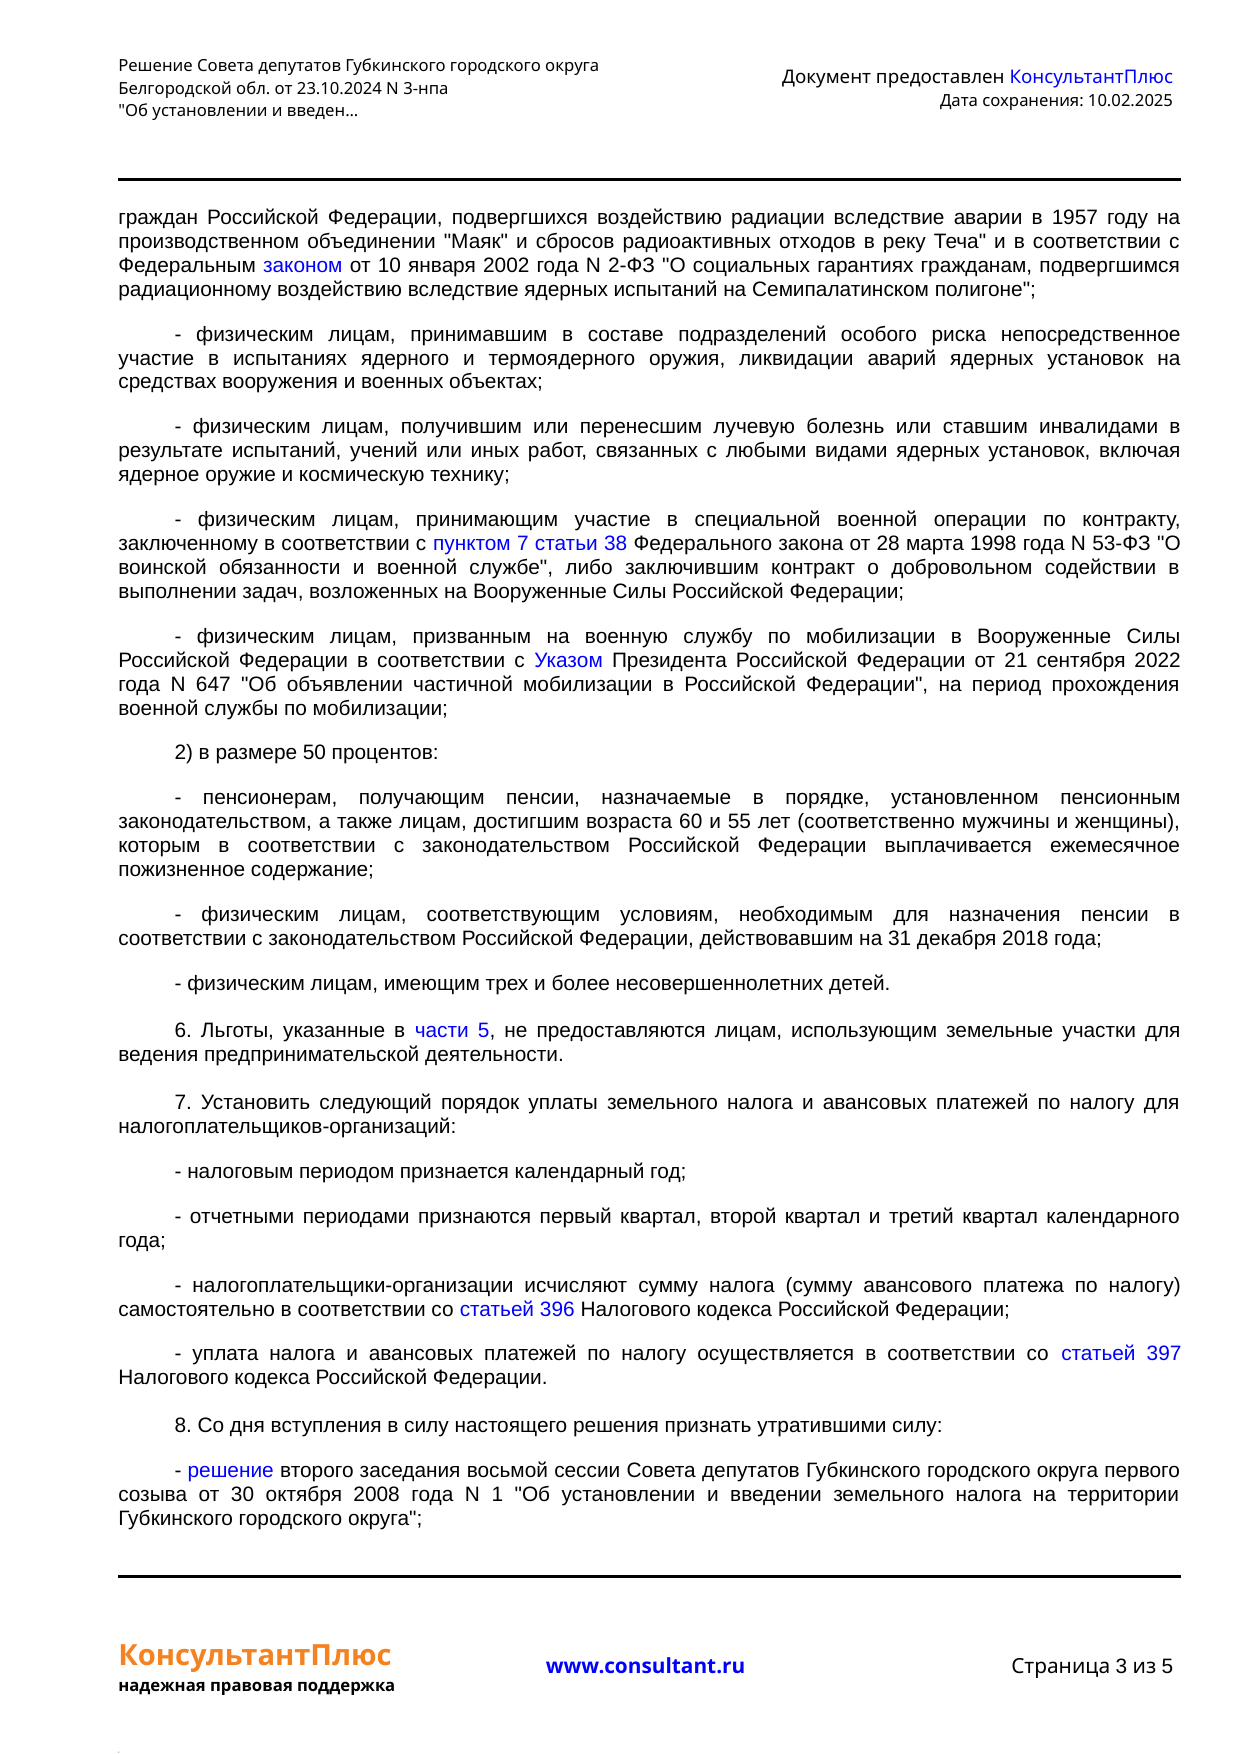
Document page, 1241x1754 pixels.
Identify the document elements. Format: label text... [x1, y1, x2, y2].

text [118, 205, 1181, 301]
text - решение второго заседания восьмой сессии Совета депутатов Губкинского городского округа первого созыва от 30 октября 2008 года N 1 "Об установлении и введении земельного налога на территории Губкинского городского округа"; [118, 1458, 1181, 1530]
text - пенсионерам, получающим пенсии, назначаемые в порядке, установленном пенсионным законодательством, а также лицам, достигшим возраста 60 и 55 лет (соответственно мужчины и женщины), которым в соответствии с законодательством Российской Федерации выплачивается ежемесячное пожизненное содержание; [118, 785, 1181, 881]
text - физическим лицам, принимавшим в составе подразделений особого риска непосредственное участие в испытаниях ядерного и термоядерного оружия, ликвидации аварий ядерных установок на средствах вооружения и военных объектах; [118, 321, 1181, 393]
text - физическим лицам, имеющим трех и более несовершеннолетних детей. [118, 970, 1181, 994]
text 7. Установить следующий порядок уплаты земельного налога и авансовых платежей по налогу для налогоплательщиков-организаций: [118, 1090, 1181, 1138]
text - физическим лицам, соответствующим условиям, необходимым для назначения пенсии в соответствии с законодательством Российской Федерации, действовавшим на 31 декабря 2018 года; [118, 902, 1181, 949]
text - физическим лицам, принимающим участие в специальной военной операции по контракту, заключенному в соответствии с пунктом 7 статьи 38 Федерального закона от 28 марта 1998 года N 53-ФЗ "О воинской обязанности и военной службе", либо заключившим контракт о добровольном содействии в выполнении задач, возложенных на Вооруженные Силы Российской Федерации; [118, 507, 1181, 603]
text - налогоплательщики-организации исчисляют сумму налога (сумму авансового платежа по налогу) самостоятельно в соответствии со статьей 396 Налогового кодекса Российской Федерации; [118, 1272, 1181, 1320]
text - физическим лицам, призванным на военную службу по мобилизации в Вооруженные Силы Российской Федерации в соответствии с Указом Президента Российской Федерации от 21 сентября 2022 года N 647 "Об объявлении частичной мобилизации в Российской Федерации", на период прохождения военной службы по мобилизации; [118, 623, 1181, 719]
text 8. Со дня вступления в силу настоящего решения признать утратившими силу: [118, 1413, 1181, 1437]
text - уплата налога и авансовых платежей по налогу осуществляется в соответствии со статьей 397 Налогового кодекса Российской Федерации. [118, 1341, 1181, 1389]
text - налоговым периодом признается календарный год; [118, 1159, 1181, 1183]
text - физическим лицам, получившим или перенесшим лучевую болезнь или ставшим инвалидами в результате испытаний, учений или иных работ, связанных с любыми видами ядерных установок, включая ядерное оружие и космическую технику; [118, 414, 1181, 486]
text - отчетными периодами признаются первый квартал, второй квартал и третий квартал календарного года; [118, 1204, 1181, 1252]
text 2) в размере 50 процентов: [118, 740, 1181, 764]
text 6. Льготы, указанные в части 5, не предоставляются лицам, использующим земельные участки для ведения предпринимательской деятельности. [118, 1018, 1181, 1066]
